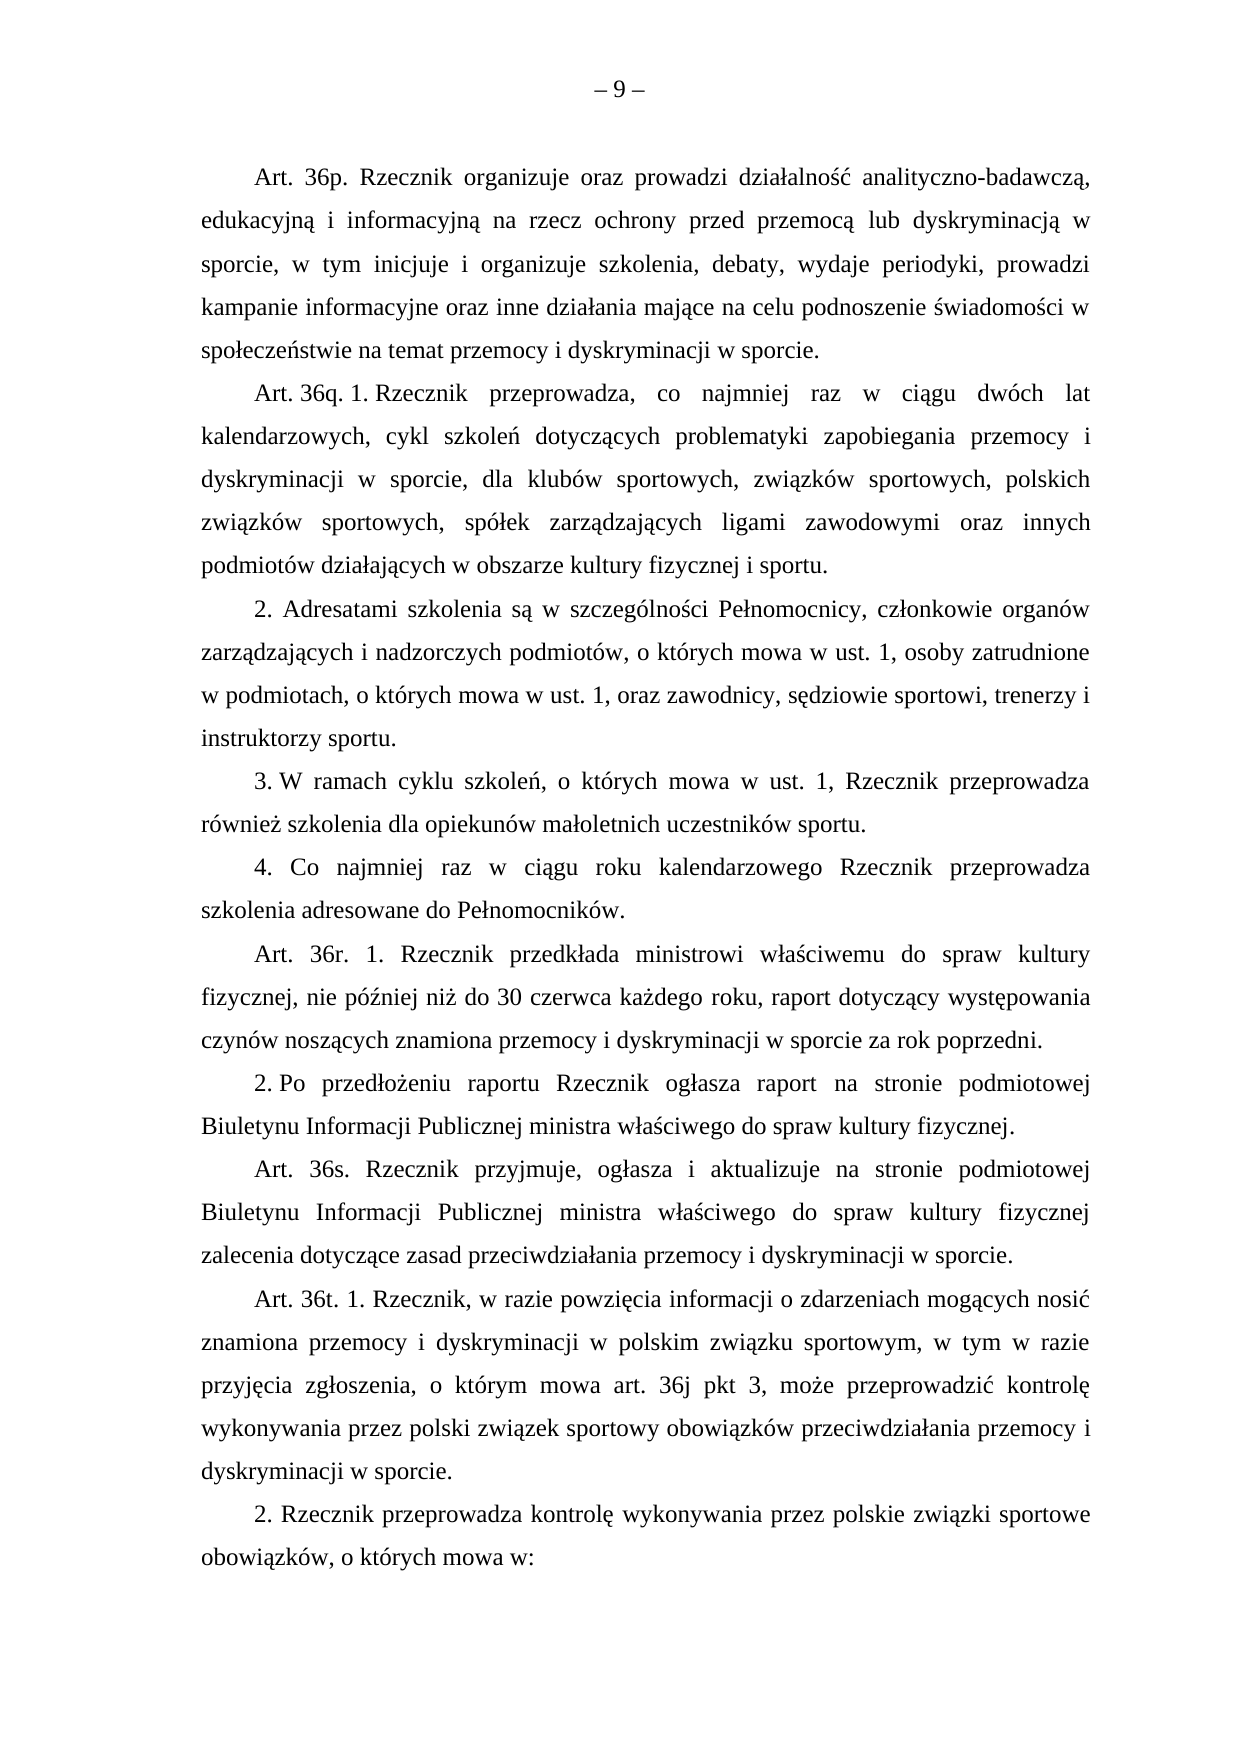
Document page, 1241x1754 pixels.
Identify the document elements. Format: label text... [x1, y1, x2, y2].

text 3. W ramach cyklu szkoleń, o których mowa w ust. 1, Rzecznik przeprowadza również szkolenia dla opiekunów małoletnich uczestników sportu. [201, 766, 1091, 838]
text 2. Po przedłożeniu raportu Rzecznik ogłasza raport na stronie podmiotowej Biuletynu Informacji Publicznej ministra właściwego do spraw kultury fizycznej. [201, 1068, 1091, 1140]
text 4. Co najmniej raz w ciągu roku kalendarzowego Rzecznik przeprowadza szkolenia adresowane do Pełnomocników. [201, 852, 1091, 924]
text 2. Rzecznik przeprowadza kontrolę wykonywania przez polskie związki sportowe obowiązków, o których mowa w: [201, 1499, 1091, 1571]
text Art. 36t. 1. Rzecznik, w razie powzięcia informacji o zdarzeniach mogących nosić znamiona przemocy i dyskryminacji w polskim związku sportowym, w tym w razie przyjęcia zgłoszenia, o którym mowa art. 36j pkt 3, może przeprowadzić kontrolę wykonywania przez polski związek sportowy obowiązków przeciwdziałania przemocy i dyskryminacji w sporcie. [201, 1284, 1091, 1485]
text Art. 36r. 1. Rzecznik przedkłada ministrowi właściwemu do spraw kultury fizycznej, nie później niż do 30 czerwca każdego roku, raport dotyczący występowania czynów noszących znamiona przemocy i dyskryminacji w sporcie za rok poprzedni. [201, 939, 1091, 1054]
text Art. 36s. Rzecznik przyjmuje, ogłasza i aktualizuje na stronie podmiotowej Biuletynu Informacji Publicznej ministra właściwego do spraw kultury fizycznej zalecenia dotyczące zasad przeciwdziałania przemocy i dyskryminacji w sporcie. [201, 1154, 1091, 1269]
text 2. Adresatami szkolenia są w szczególności Pełnomocnicy, członkowie organów zarządzających i nadzorczych podmiotów, o których mowa w ust. 1, osoby zatrudnione w podmiotach, o których mowa w ust. 1, oraz zawodnicy, sędziowie sportowi, trenerzy i instruktorzy sportu. [201, 594, 1091, 752]
text Art. 36q. 1. Rzecznik przeprowadza, co najmniej raz w ciągu dwóch lat kalendarzowych, cykl szkoleń dotyczących problematyki zapobiegania przemocy i dyskryminacji w sporcie, dla klubów sportowych, związków sportowych, polskich związków sportowych, spółek zarządzających ligami zawodowymi oraz innych podmiotów działających w obszarze kultury fizycznej i sportu. [201, 378, 1091, 579]
text Art. 36p. Rzecznik organizuje oraz prowadzi działalność analityczno-badawczą, edukacyjną i informacyjną na rzecz ochrony przed przemocą lub dyskryminacją w sporcie, w tym inicjuje i organizuje szkolenia, debaty, wydaje periodyki, prowadzi kampanie informacyjne oraz inne działania mające na celu podnoszenie świadomości w społeczeństwie na temat przemocy i dyskryminacji w sporcie. [201, 162, 1091, 364]
